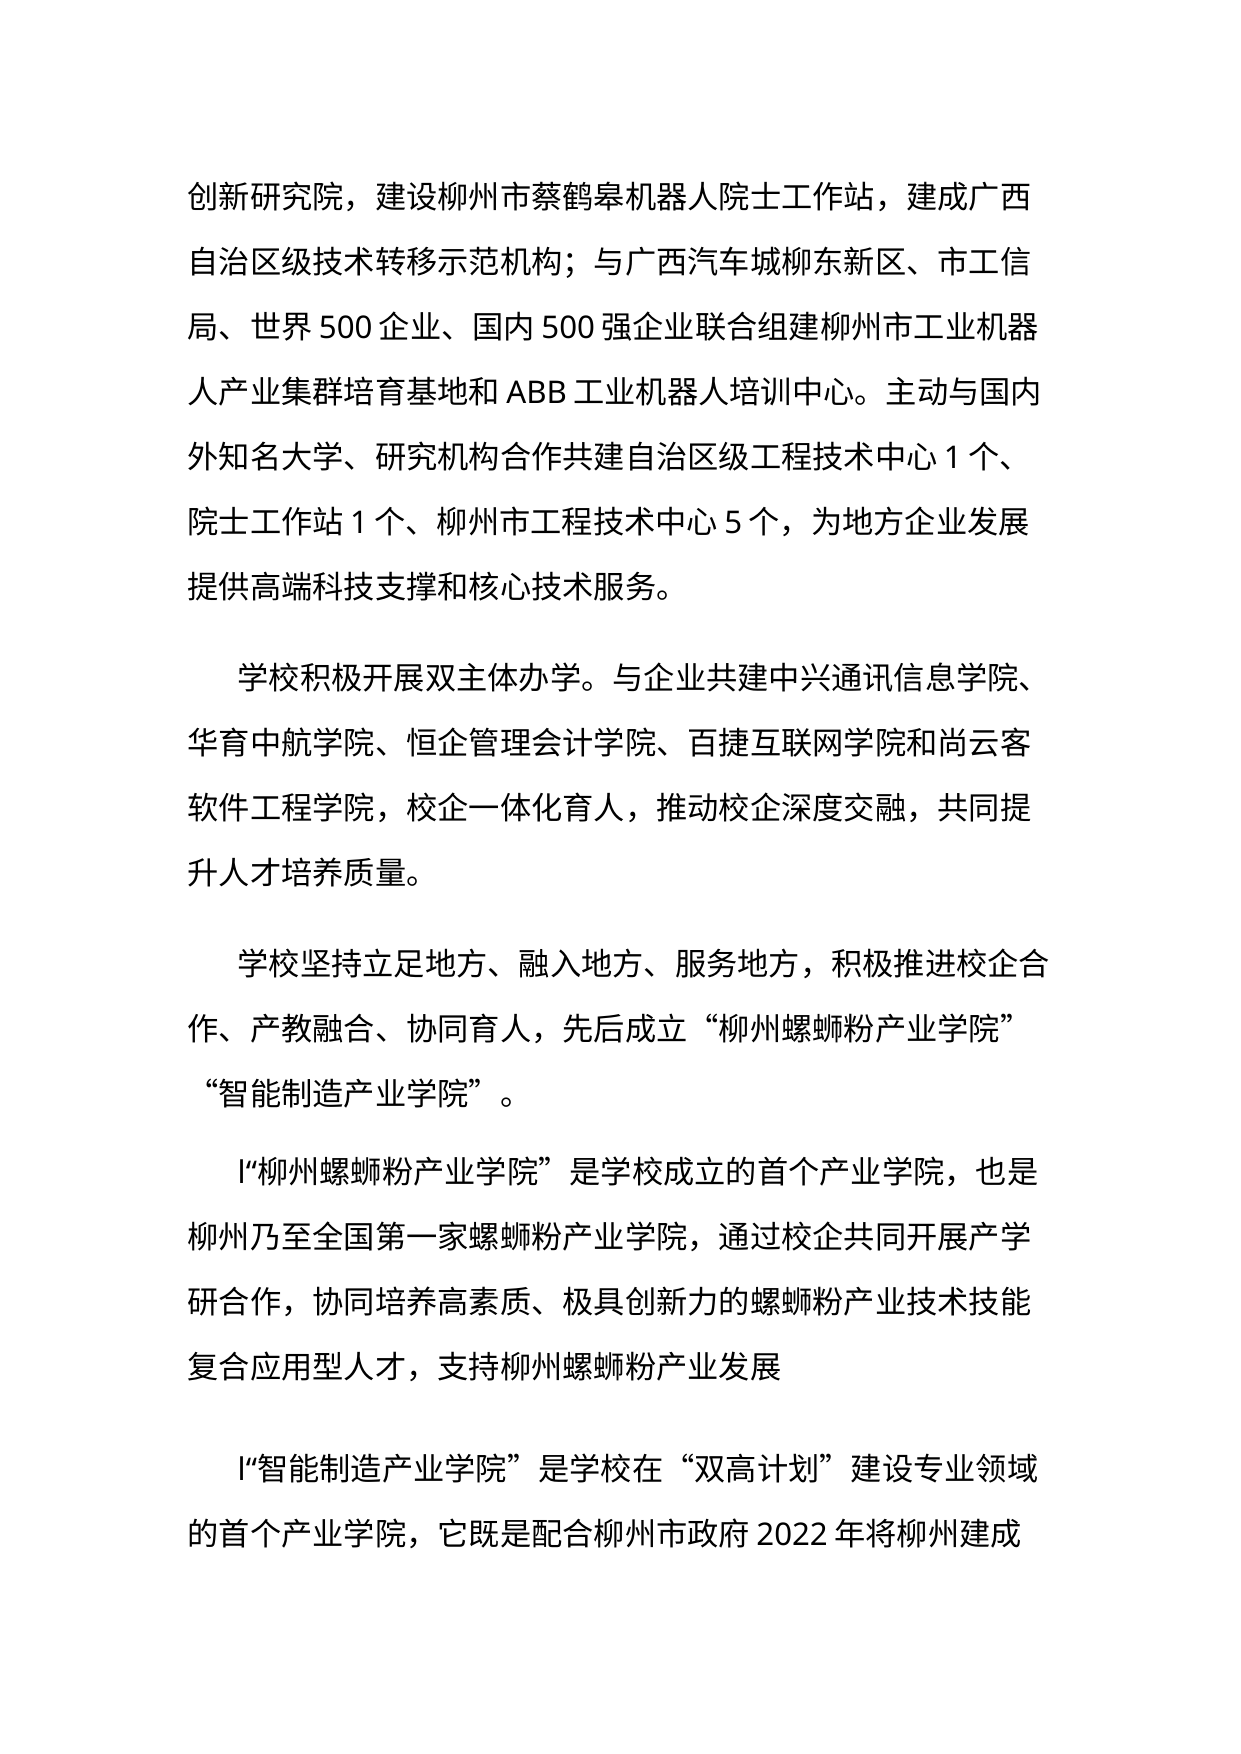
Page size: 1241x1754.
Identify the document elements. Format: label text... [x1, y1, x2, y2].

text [187, 1435, 1053, 1565]
text 学校坚持立足地方、融入地方、服务地方，积极推进校企合作、产教融合、协同育人，先后成立“柳州螺蛳粉产业学院”“智能制造产业学院”。 [187, 929, 1053, 1124]
text 学校积极开展双主体办学。与企业共建中兴通讯信息学院、华育中航学院、恒企管理会计学院、百捷互联网学院和尚云客软件工程学院，校企一体化育人，推动校企深度交融，共同提升人才培养质量。 [187, 643, 1053, 903]
text l“柳州螺蛳粉产业学院”是学校成立的首个产业学院，也是柳州乃至全国第一家螺蛳粉产业学院，通过校企共同开展产学研合作，协同培养高素质、极具创新力的螺蛳粉产业技术技能复合应用型人才，支持柳州螺蛳粉产业发展 [187, 1137, 1053, 1397]
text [187, 162, 1053, 617]
